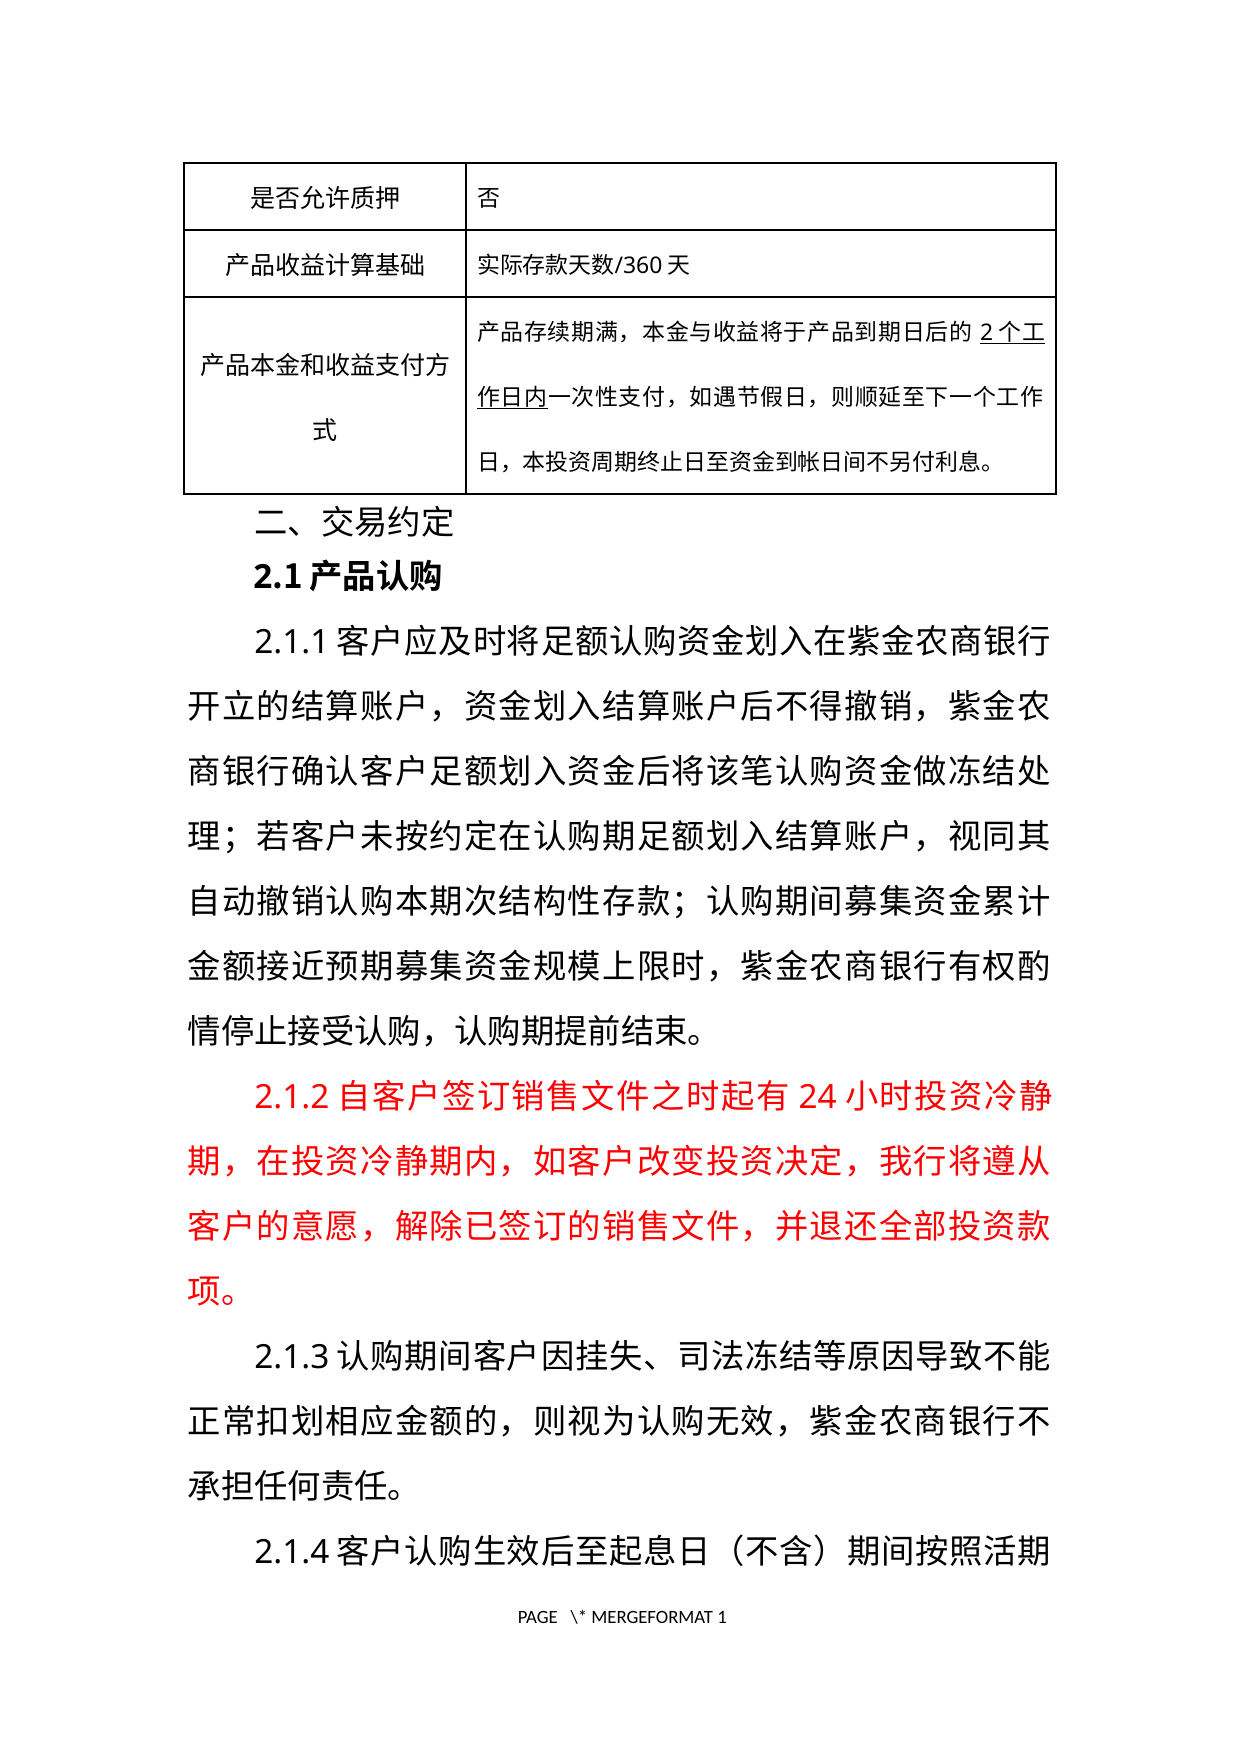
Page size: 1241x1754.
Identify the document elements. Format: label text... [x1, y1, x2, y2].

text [187, 1516, 1053, 1581]
text 2.1.3认购期间客户因挂失、司法冻结等原因导致不能正常扣划相应金额的，则视为认购无效，紫金农商银行不承担任何责任。 [187, 1321, 1053, 1516]
table_cell 产品存续期满，本金与收益将于产品到期日后的2个工作日内一次性支付，如遇节假日，则顺延至下一个工作日，本投资周期终止日至资金到帐日间不另付利息。 [467, 298, 1055, 493]
table_cell 实际存款天数/360天 [467, 231, 1055, 296]
table_cell 产品本金和收益支付方式 [185, 298, 465, 493]
table_cell 是否允许质押 [185, 164, 465, 229]
text 2.1.2自客户签订销售文件之时起有24小时投资冷静期，在投资冷静期内，如客户改变投资决定，我行将遵从客户的意愿，解除已签订的销售文件，并退还全部投资款项。 [187, 1061, 1053, 1321]
text 2.1.1客户应及时将足额认购资金划入在紫金农商银行开立的结算账户，资金划入结算账户后不得撤销，紫金农商银行确认客户足额划入资金后将该笔认购资金做冻结处理；若客户未按约定在认购期足额划入结算账户，视同其自动撤销认购本期次结构性存款；认购期间募集资金累计金额接近预期募集资金规模上限时，紫金农商银行有权酌情停止接受认购，认购期提前结束。 [187, 606, 1053, 1061]
table_cell 否 [467, 164, 1055, 229]
table_cell 产品收益计算基础 [185, 231, 465, 296]
text 二、交易约定 [187, 508, 1053, 541]
text 2.1产品认购 [187, 541, 1053, 606]
